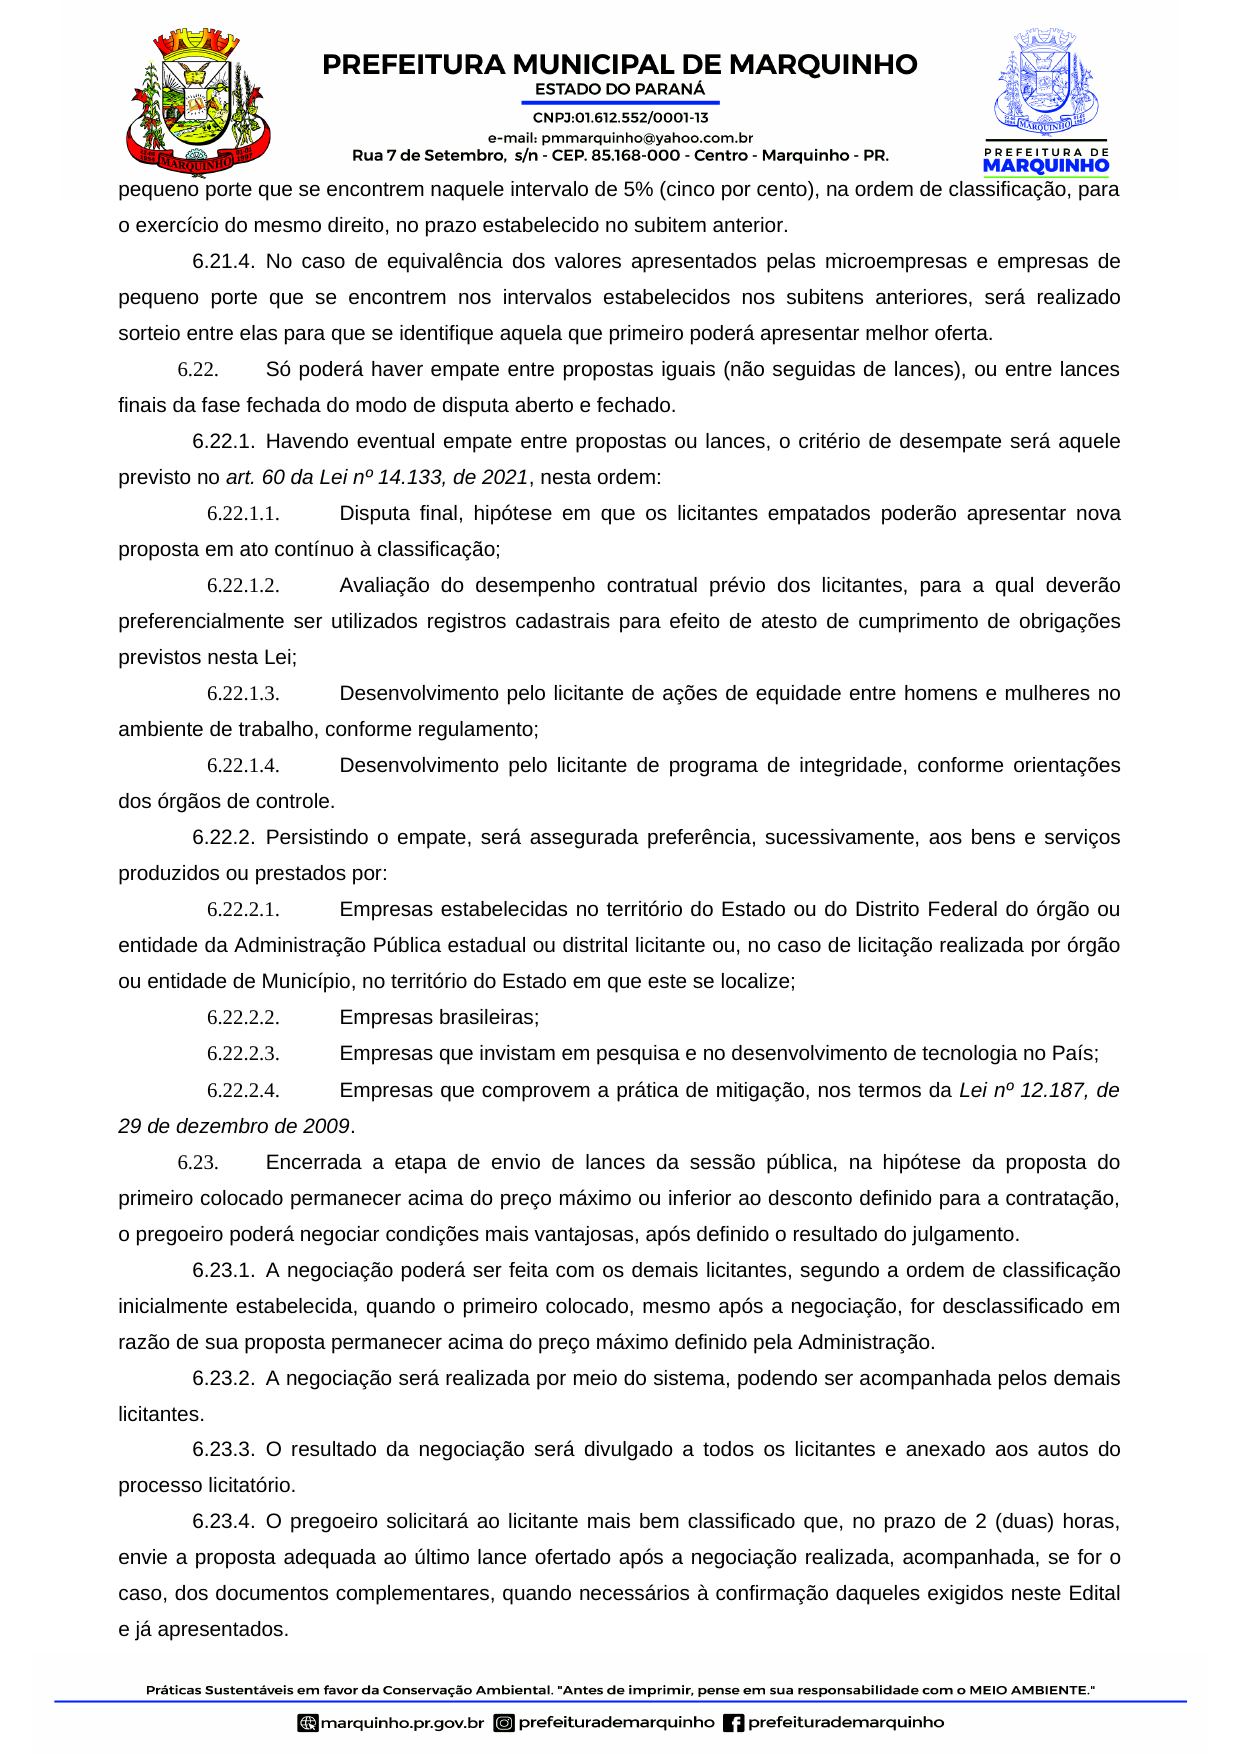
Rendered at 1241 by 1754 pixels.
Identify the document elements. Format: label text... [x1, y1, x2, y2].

text Desenvolvimento pelo licitante de ações de equidade entre homens e mulheres no ambiente de trabalho, conforme regulamento; [118, 681, 1122, 741]
text Persistindo o empate, será assegurada preferência, sucessivamente, aos bens e serviços produzidos ou prestados por: [118, 825, 1122, 885]
text Avaliação do desempenho contratual prévio dos licitantes, para a qual deverão preferencialmente ser utilizados registros cadastrais para efeito de atesto de cumprimento de obrigações previstos nesta Lei; [118, 573, 1122, 669]
picture [30, 1653, 1210, 1754]
text Disputa final, hipótese em que os licitantes empatados poderão apresentar nova proposta em ato contínuo à classificação; [118, 501, 1122, 561]
text A negociação poderá ser feita com os demais licitantes, segundo a ordem de classificação inicialmente estabelecida, quando o primeiro colocado, mesmo após a negociação, for desclassificado em razão de sua proposta permanecer acima do preço máximo definido pela Administração. [118, 1258, 1122, 1353]
text Encerrada a etapa de envio de lances da sessão pública, na hipótese da proposta do primeiro colocado permanecer acima do preço máximo ou inferior ao desconto definido para a contratação, o pregoeiro poderá negociar condições mais vantajosas, após definido o resultado do julgamento. [118, 1149, 1122, 1246]
text Empresas brasileiras; [118, 1005, 1122, 1029]
text Empresas que comprovem a prática de mitigação, nos termos da Lei nº 12.187, de 29 de dezembro de 2009. [118, 1077, 1122, 1138]
text Empresas que invistam em pesquisa e no desenvolvimento de tecnologia no País; [118, 1041, 1122, 1065]
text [118, 177, 1122, 237]
text No caso de equivalência dos valores apresentados pelas microempresas e empresas de pequeno porte que se encontrem nos intervalos estabelecidos nos subitens anteriores, será realizado sorteio entre elas para que se identifique aquela que primeiro poderá apresentar melhor oferta. [118, 249, 1122, 345]
text A negociação será realizada por meio do sistema, podendo ser acompanhada pelos demais licitantes. [118, 1365, 1122, 1425]
text Só poderá haver empate entre propostas iguais (não seguidas de lances), ou entre lances finais da fase fechada do modo de disputa aberto e fechado. [118, 357, 1122, 417]
text Empresas estabelecidas no território do Estado ou do Distrito Federal do órgão ou entidade da Administração Pública estadual ou distrital licitante ou, no caso de licitação realizada por órgão ou entidade de Município, no território do Estado em que este se localize; [118, 897, 1122, 993]
text O pregoeiro solicitará ao licitante mais bem classificado que, no prazo de 2 (duas) horas, envie a proposta adequada ao último lance ofertado após a negociação realizada, acompanhada, se for o caso, dos documentos complementares, quando necessários à confirmação daqueles exigidos neste Edital e já apresentados. [118, 1509, 1122, 1641]
text O resultado da negociação será divulgado a todos os licitantes e anexado aos autos do processo licitatório. [118, 1437, 1122, 1497]
text Havendo eventual empate entre propostas ou lances, o critério de desempate será aquele previsto no art. 60 da Lei nº 14.133, de 2021, nesta ordem: [118, 429, 1122, 489]
picture [60, 0, 1181, 203]
text Desenvolvimento pelo licitante de programa de integridade, conforme orientações dos órgãos de controle. [118, 753, 1122, 813]
